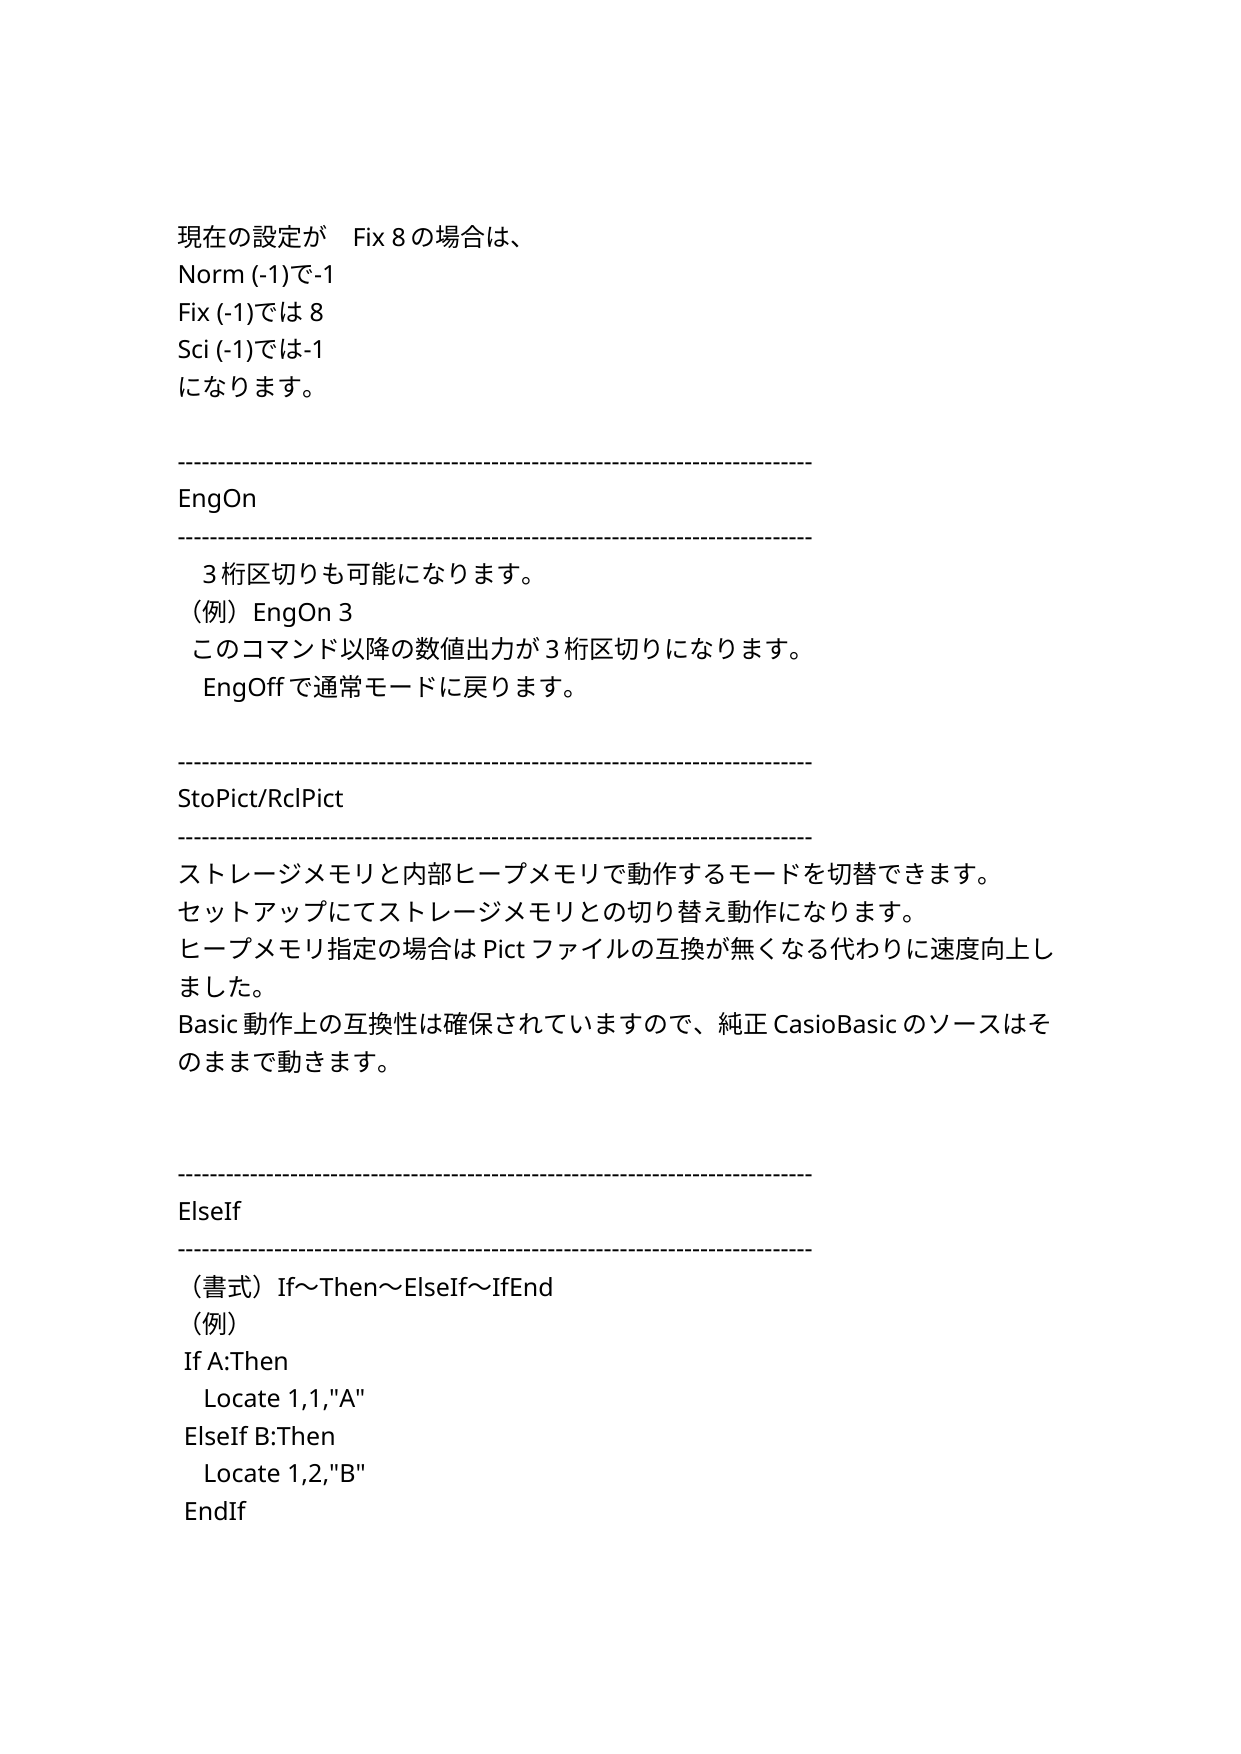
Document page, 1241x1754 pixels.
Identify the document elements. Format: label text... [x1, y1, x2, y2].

text 3桁区切りも可能になります。 [177, 554, 1063, 592]
text 現在の設定が Fix 8の場合は、 [177, 217, 1063, 254]
text Locate 1,1,"A" [177, 1379, 1063, 1417]
text Fix (-1)では 8 [177, 292, 1063, 329]
text ElseIf [177, 1192, 1063, 1229]
text StoPict/RclPict [177, 779, 1063, 817]
text このコマンド以降の数値出力が3桁区切りになります。 [177, 629, 1063, 667]
text （書式）If～Then～ElseIf～IfEnd [177, 1267, 1063, 1304]
text （例） [177, 1304, 1063, 1342]
text EndIf [177, 1492, 1063, 1529]
text EngOn [177, 479, 1063, 517]
text Basic動作上の互換性は確保されていますので、純正CasioBasicのソースはそのままで動きます。 [177, 1004, 1063, 1079]
text ElseIf B:Then [177, 1417, 1063, 1454]
text ------------------------------------------------------------------------------- [177, 742, 1063, 779]
text Norm (-1)で-1 [177, 254, 1063, 292]
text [177, 1229, 1063, 1267]
text EngOffで通常モードに戻ります。 [177, 667, 1063, 704]
text ------------------------------------------------------------------------------- [177, 442, 1063, 479]
text ------------------------------------------------------------------------------- [177, 817, 1063, 854]
text ヒープメモリ指定の場合はPictファイルの互換が無くなる代わりに速度向上しました。 [177, 929, 1063, 1004]
text セットアップにてストレージメモリとの切り替え動作になります。 [177, 892, 1063, 929]
text になります。 [177, 367, 1063, 404]
text ------------------------------------------------------------------------------- [177, 517, 1063, 554]
text If A:Then [177, 1342, 1063, 1379]
text （例）EngOn 3 [177, 592, 1063, 629]
text ------------------------------------------------------------------------------- [177, 1154, 1063, 1192]
text Locate 1,2,"B" [177, 1454, 1063, 1492]
text ストレージメモリと内部ヒープメモリで動作するモードを切替できます。 [177, 854, 1063, 892]
text Sci (-1)では-1 [177, 329, 1063, 367]
